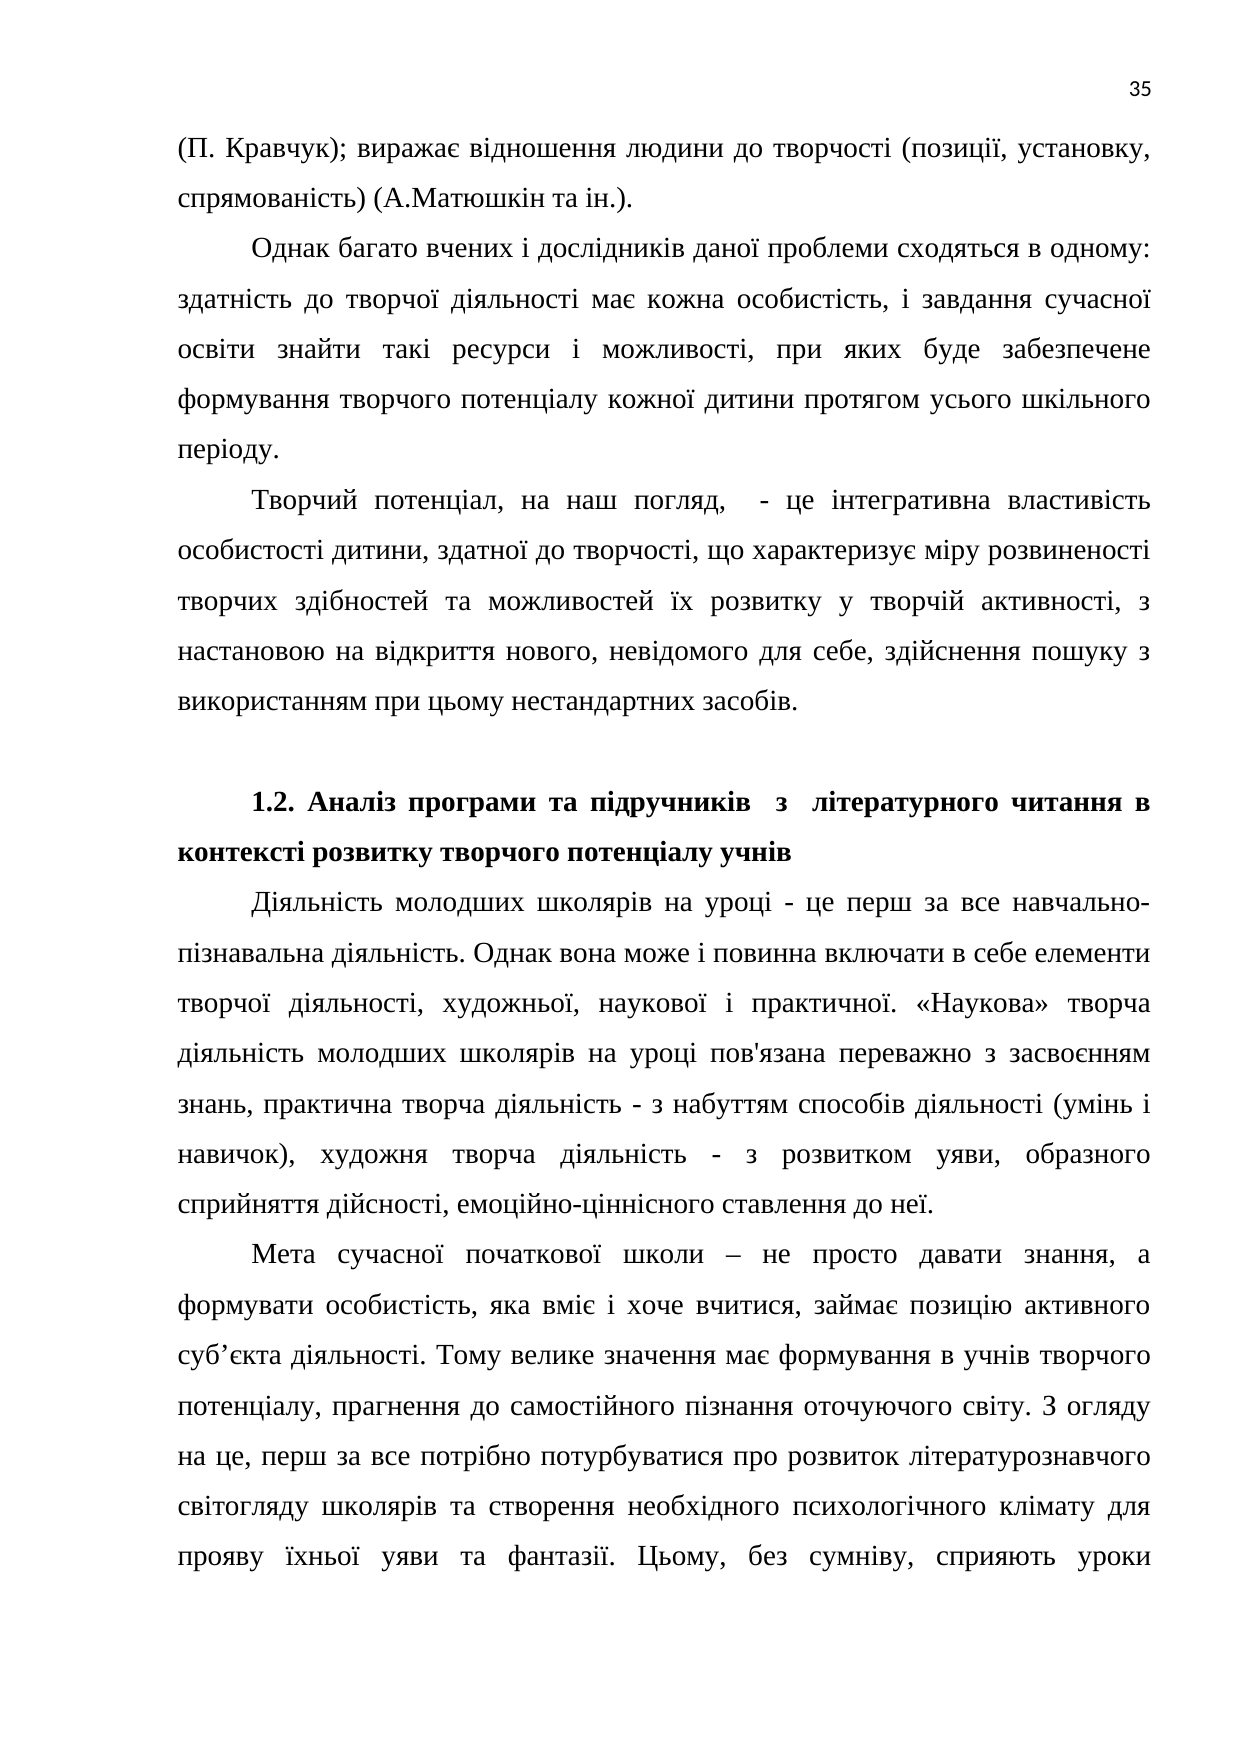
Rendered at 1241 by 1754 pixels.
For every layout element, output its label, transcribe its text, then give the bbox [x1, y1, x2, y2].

text Однак багато вчених і дослідників даної проблеми сходяться в одному: здатність до творчої діяльності має кожна особистість, і завдання сучасної освіти знайти такі ресурси і можливості, при яких буде забезпечене формування творчого потенціалу кожної дитини протягом усього шкільного періоду. [177, 230, 1152, 465]
text Творчий потенціал, на наш погляд, - це інтегративна властивість особистості дитини, здатної до творчості, що характеризує міру розвиненості творчих здібностей та можливостей їх розвитку у творчій активності, з настановою на відкриття нового, невідомого для себе, здійснення пошуку з використанням при цьому нестандартних засобів. [177, 482, 1152, 717]
text 1.2. Аналіз програми та підручників з літературного читання в контексті розвитку творчого потенціалу учнів [177, 784, 1152, 868]
text Діяльність молодших школярів на уроці - це перш за все навчально-пізнавальна діяльність. Однак вона може і повинна включати в себе елементи творчої діяльності, художньої, наукової і практичної. «Наукова» творча діяльність молодших школярів на уроці пов'язана переважно з засвоєнням знань, практична творча діяльність - з набуттям способів діяльності (умінь і навичок), художня творча діяльність - з розвитком уяви, образного сприйняття дійсності, емоційно-ціннісного ставлення до неї. [177, 884, 1152, 1220]
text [177, 130, 1152, 214]
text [177, 1237, 1152, 1572]
